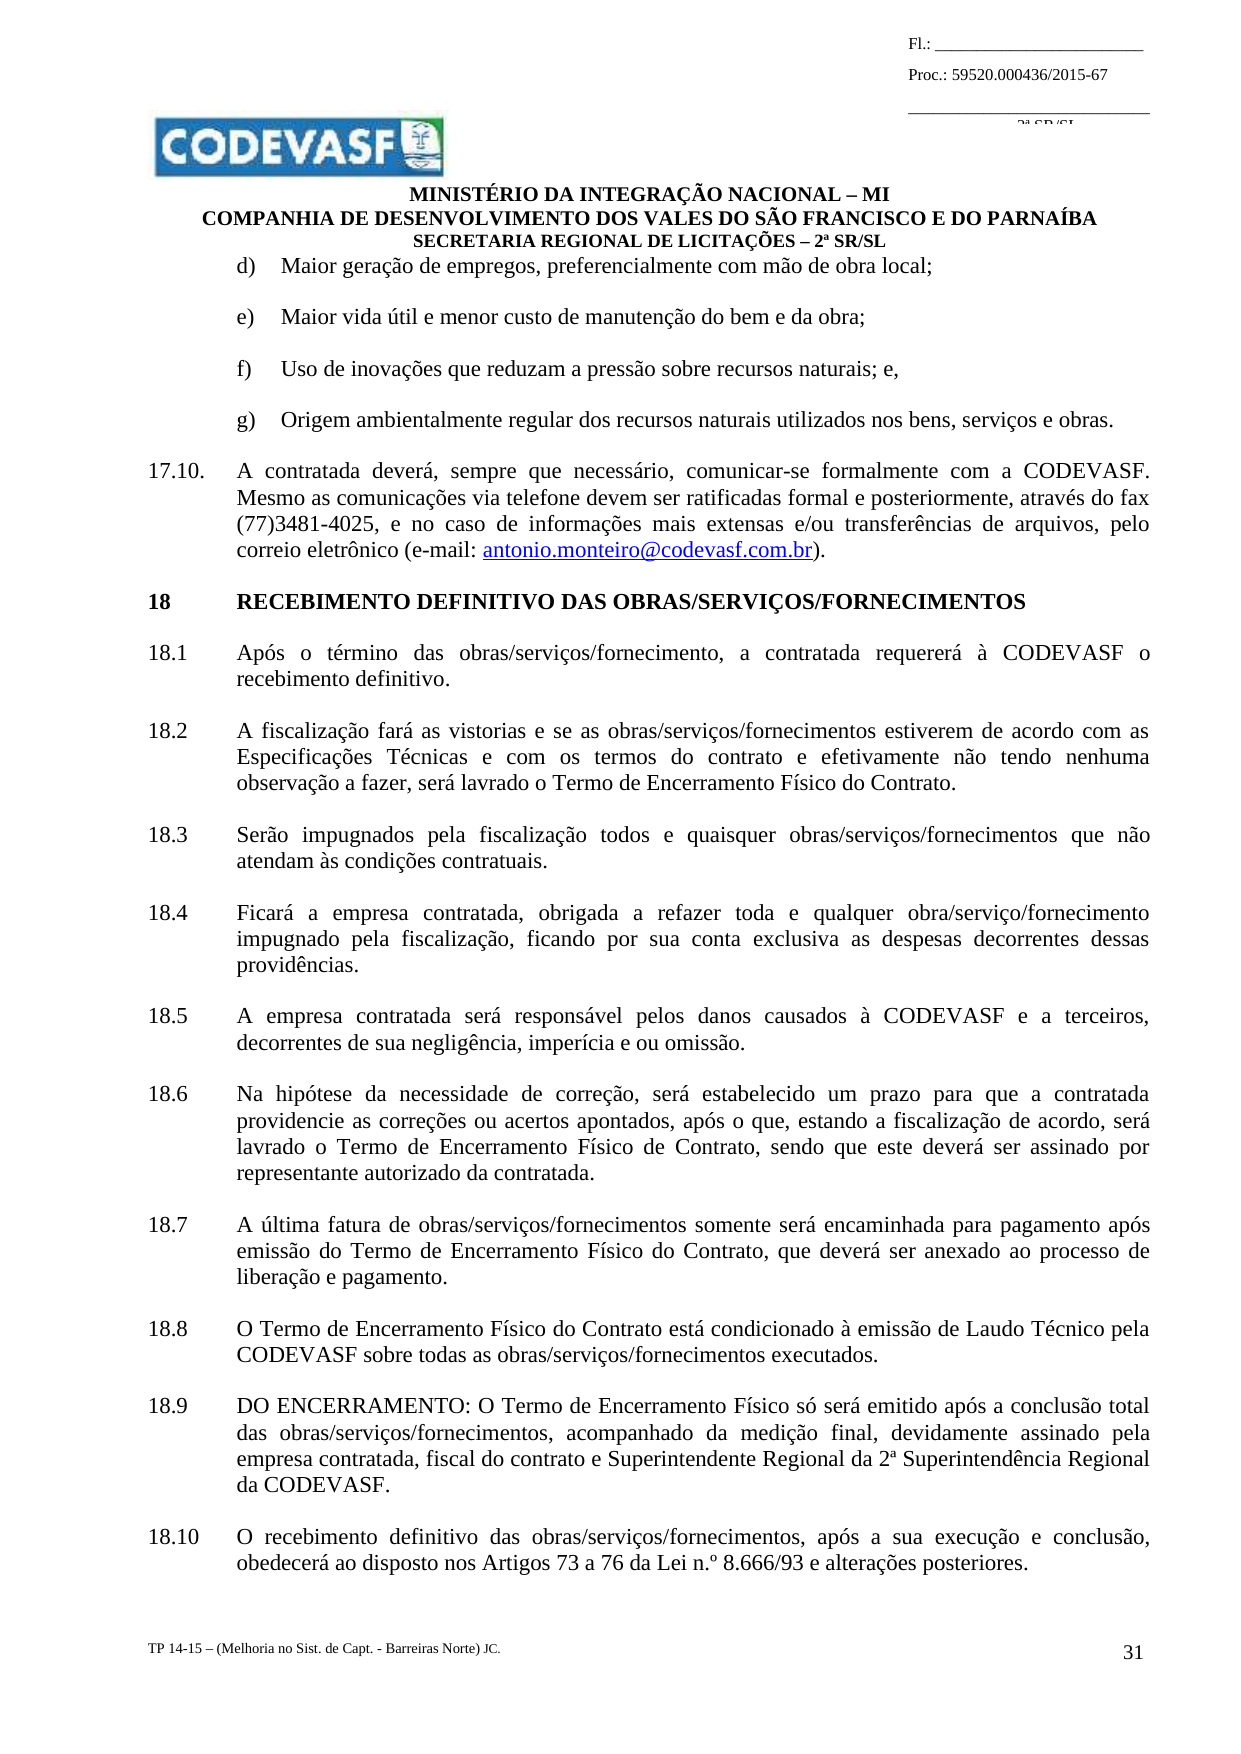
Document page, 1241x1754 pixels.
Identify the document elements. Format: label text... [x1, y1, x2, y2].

list Origem ambientalmente regular dos recursos naturais utilizados nos bens, serviços e obras. [236, 406, 1152, 432]
list Uso de inovações que reduzam a pressão sobre recursos naturais; e, [236, 354, 1152, 381]
list Maior vida útil e menor custo de manutenção do bem e da obra; [236, 303, 1152, 329]
list Ficará a empresa contratada, obrigada a refazer toda e qualquer obra/serviço/fornecimento impugnado pela fiscalização, ficando por sua conta exclusiva as despesas decorrentes dessas providências. [148, 898, 1152, 978]
list A última fatura de obras/serviços/fornecimentos somente será encaminhada para pagamento após emissão do Termo de Encerramento Físico do Contrato, que deverá ser anexado ao processo de liberação e pagamento. [148, 1211, 1152, 1290]
list Serão impugnados pela fiscalização todos e quaisquer obras/serviços/fornecimentos que não atendam às condições contratuais. [148, 821, 1152, 873]
list Após o término das obras/serviços/fornecimento, a contratada requererá à CODEVASF o recebimento definitivo. [148, 639, 1152, 692]
list A fiscalização fará as vistorias e se as obras/serviços/fornecimentos estiverem de acordo com as Especificações Técnicas e com os termos do contrato e efetivamente não tendo nenhuma observação a fazer, será lavrado o Termo de Encerramento Físico do Contrato. [148, 717, 1152, 796]
list A contratada deverá, sempre que necessário, comunicar-se formalmente com a CODEVASF. Mesmo as comunicações via telefone devem ser ratificadas formal e posteriormente, através do fax (77)3481-4025, e no caso de informações mais extensas e/ou transferências de arquivos, pelo correio eletrônico (e-mail: antonio.monteiro@codevasf.com.br). [148, 457, 1152, 563]
list DO ENCERRAMENTO: O Termo de Encerramento Físico só será emitido após a conclusão total das obras/serviços/fornecimentos, acompanhado da medição final, devidamente assinado pela empresa contratada, fiscal do contrato e Superintendente Regional da 2ª Superintendência Regional da CODEVASF. [148, 1392, 1152, 1498]
list Maior geração de empregos, preferencialmente com mão de obra local; [236, 252, 1152, 278]
list Na hipótese da necessidade de correção, será estabelecido um prazo para que a contratada providencie as correções ou acertos apontados, após o que, estando a fiscalização de acordo, será lavrado o Termo de Encerramento Físico de Contrato, sendo que este deverá ser assinado por representante autorizado da contratada. [148, 1080, 1152, 1186]
picture [147, 110, 450, 183]
list A empresa contratada será responsável pelos danos causados à CODEVASF e a terceiros, decorrentes de sua negligência, imperícia e ou omissão. [148, 1003, 1152, 1055]
list O Termo de Encerramento Físico do Contrato está condicionado à emissão de Laudo Técnico pela CODEVASF sobre todas as obras/serviços/fornecimentos executados. [148, 1315, 1152, 1367]
list RECEBIMENTO DEFINITIVO DAS OBRAS/SERVIÇOS/FORNECIMENTOS [148, 588, 1152, 614]
list O recebimento definitivo das obras/serviços/fornecimentos, após a sua execução e conclusão, obedecerá ao disposto nos Artigos 73 a 76 da Lei n.º 8.666/93 e alterações posteriores. [148, 1523, 1152, 1576]
